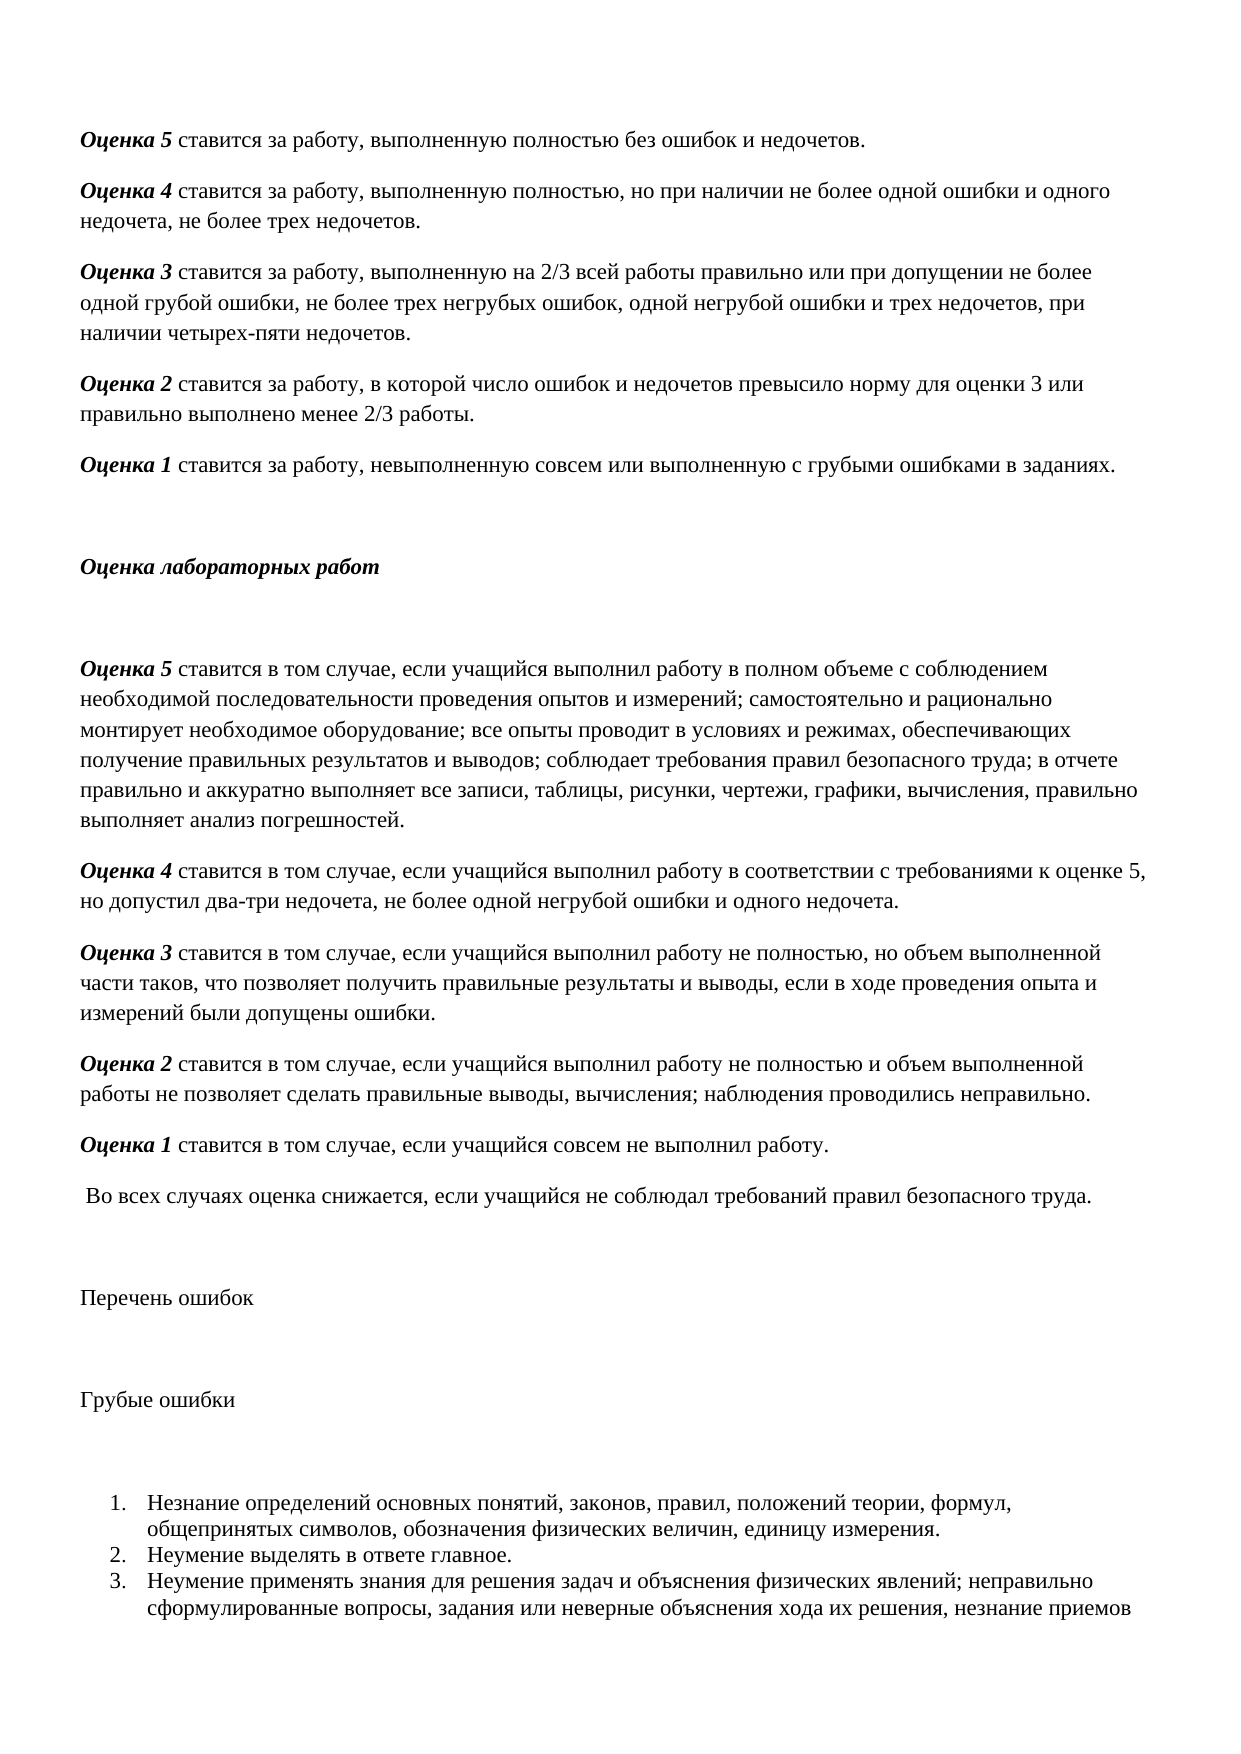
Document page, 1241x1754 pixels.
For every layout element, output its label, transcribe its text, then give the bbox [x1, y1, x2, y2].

text Оценка 2 ставится за работу, в которой число ошибок и недочетов превысило норму для оценки 3 или правильно выполнено менее 2/3 работы. [80, 370, 1152, 426]
text Грубые ошибки [80, 1386, 1152, 1413]
text Во всех случаях оценка снижается, если учащийся не соблюдал требований правил безопасного труда. [80, 1182, 1152, 1209]
list Незнание определений основных понятий, законов, правил, положений теории, формул, общепринятых символов, обозначения физических величин, единицу измерения. [109, 1488, 1152, 1541]
text Оценка 5 ставится за работу, выполненную полностью без ошибок и недочетов. [80, 126, 1152, 152]
text Оценка 4 ставится за работу, выполненную полностью, но при наличии не более одной ошибки и одного недочета, не более трех недочетов. [80, 177, 1152, 234]
text Оценка 3 ставится за работу, выполненную на 2/3 всей работы правильно или при допущении не более одной грубой ошибки, не более трех негрубых ошибок, одной негрубой ошибки и трех недочетов, при наличии четырех-пяти недочетов. [80, 258, 1152, 345]
text Оценка 1 ставится в том случае, если учащийся совсем не выполнил работу. [80, 1131, 1152, 1158]
text Оценка 5 ставится в том случае, если учащийся выполнил работу в полном объеме с соблюдением необходимой последовательности проведения опытов и измерений; самостоятельно и рационально монтирует необходимое оборудование; все опыты проводит в условиях и режимах, обеспечивающих получение правильных результатов и выводов; соблюдает требования правил безопасного труда; в отчете правильно и аккуратно выполняет все записи, таблицы, рисунки, чертежи, графики, вычисления, правильно выполняет анализ погрешностей. [80, 655, 1152, 833]
text Оценка лабораторных работ [80, 553, 1152, 579]
text Оценка 4 ставится в том случае, если учащийся выполнил работу в соответствии с требованиями к оценке 5, но допустил два-три недочета, не более одной негрубой ошибки и одного недочета. [80, 857, 1152, 914]
text Оценка 1 ставится за работу, невыполненную совсем или выполненную с грубыми ошибками в заданиях. [80, 451, 1152, 477]
list Неумение выделять в ответе главное. [109, 1541, 1152, 1568]
text Оценка 3 ставится в том случае, если учащийся выполнил работу не полностью, но объем выполненной части таков, что позволяет получить правильные результаты и выводы, если в ходе проведения опыта и измерений были допущены ошибки. [80, 938, 1152, 1025]
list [109, 1568, 1152, 1620]
text Перечень ошибок [80, 1284, 1152, 1311]
text Оценка 2 ставится в том случае, если учащийся выполнил работу не полностью и объем выполненной работы не позволяет сделать правильные выводы, вычисления; наблюдения проводились неправильно. [80, 1050, 1152, 1107]
